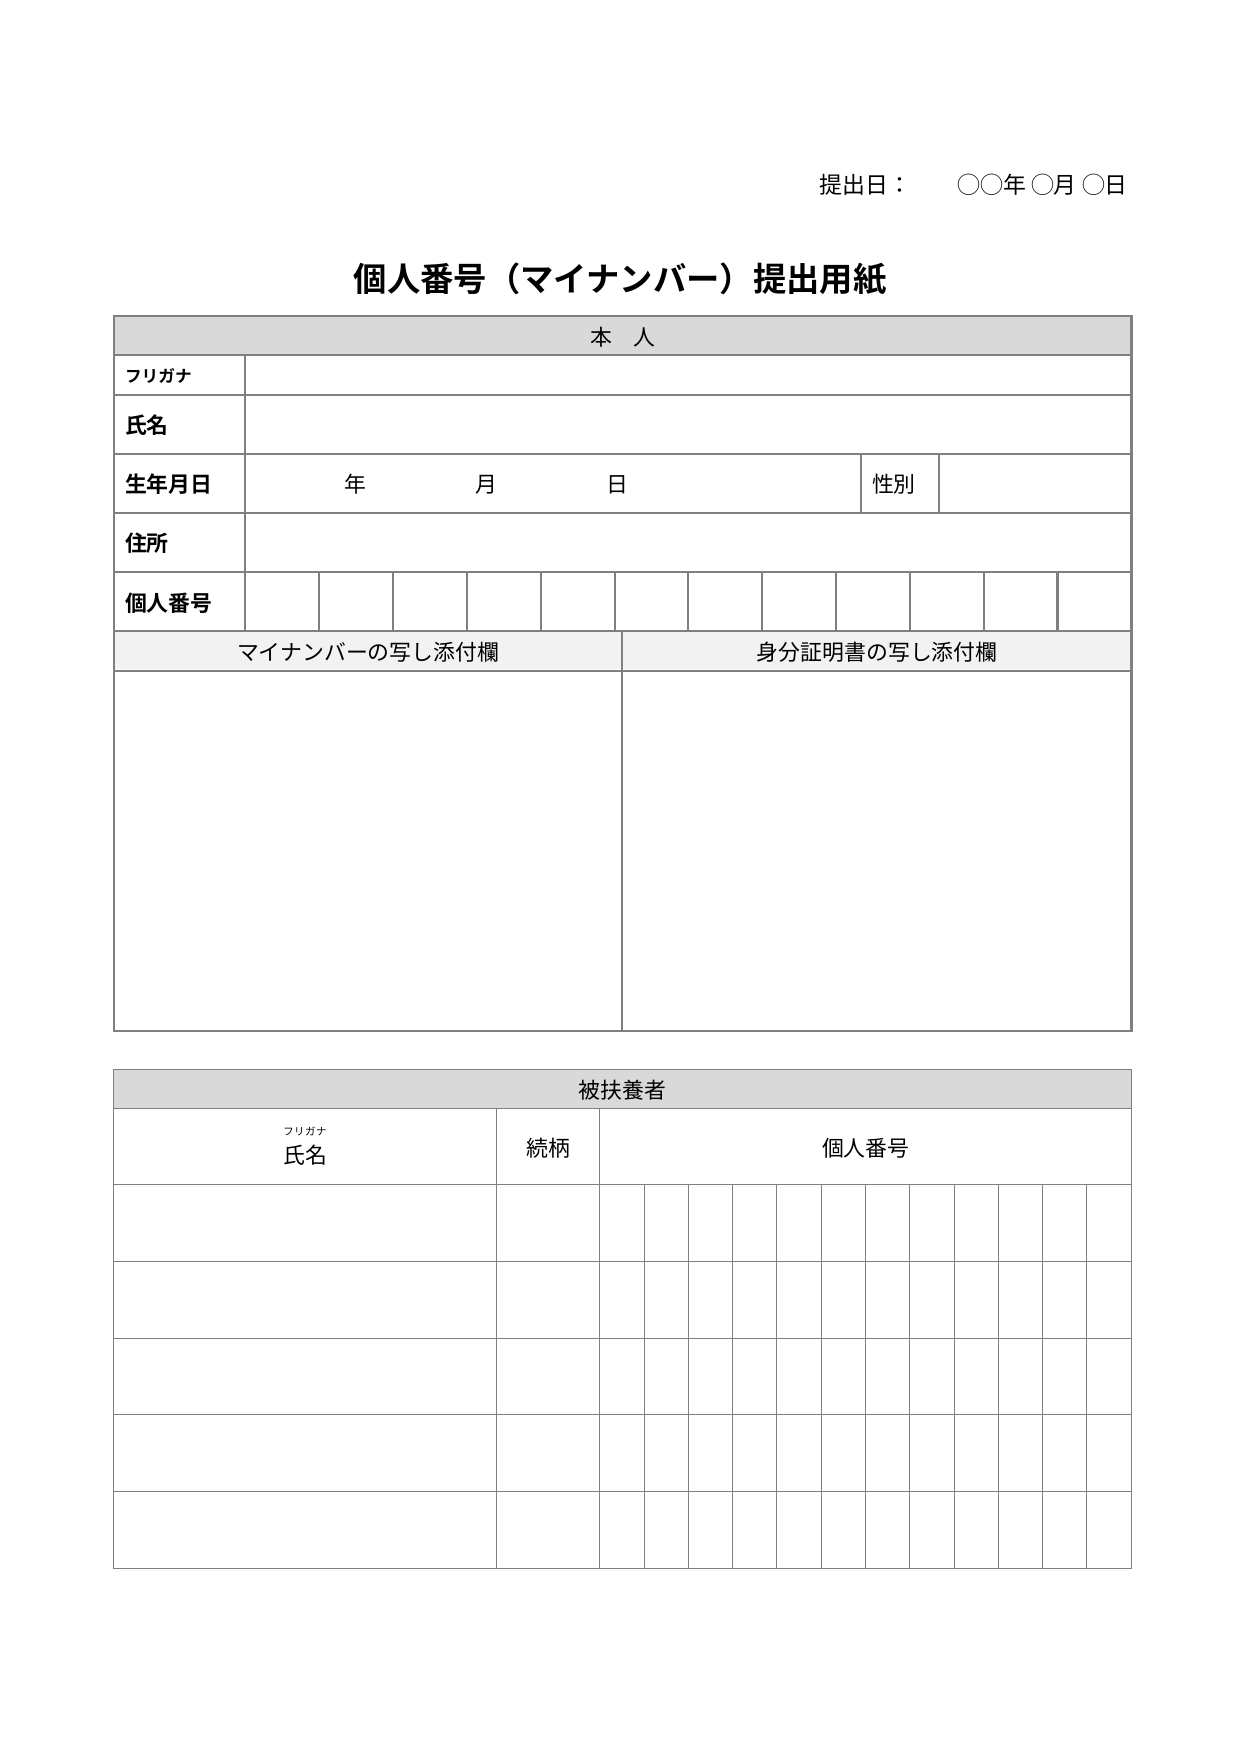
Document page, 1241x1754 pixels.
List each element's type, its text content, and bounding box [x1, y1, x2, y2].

table_cell [246, 396, 1130, 453]
table_cell [497, 1262, 599, 1337]
table_cell [910, 1185, 954, 1261]
table_cell [689, 1415, 732, 1491]
table_cell [777, 1492, 821, 1568]
table_cell [645, 1415, 688, 1491]
table_cell [600, 1185, 644, 1261]
table_cell [246, 356, 1130, 394]
table_cell [866, 1492, 909, 1568]
table_cell [114, 1109, 496, 1184]
table_cell [115, 672, 621, 1030]
table_cell [733, 1415, 776, 1491]
table_cell 氏名 [115, 396, 244, 453]
table_cell [497, 1185, 599, 1261]
table_cell [999, 1185, 1042, 1261]
table_cell [689, 1262, 732, 1337]
table_cell 性別 [862, 455, 938, 512]
table_cell [733, 1185, 776, 1261]
table_cell [910, 1415, 954, 1491]
table_cell [866, 1262, 909, 1337]
table_cell [910, 1339, 954, 1414]
table_cell [689, 573, 761, 630]
table_cell マイナンバーの写し添付欄 [115, 632, 621, 669]
table_cell [114, 1492, 496, 1568]
table_cell [394, 573, 466, 630]
table_cell [114, 1339, 496, 1414]
table_cell [1087, 1415, 1131, 1491]
table_cell 続柄 [497, 1109, 599, 1184]
table_cell [940, 455, 1130, 512]
table_cell [999, 1262, 1042, 1337]
table_cell [645, 1339, 688, 1414]
table_cell [1043, 1262, 1086, 1337]
table_cell [542, 573, 614, 630]
table_cell [1087, 1339, 1131, 1414]
table_cell [822, 1185, 865, 1261]
table_cell [866, 1339, 909, 1414]
table_cell [600, 1262, 644, 1337]
table_cell [910, 1492, 954, 1568]
table_cell [837, 573, 909, 630]
table_cell [733, 1262, 776, 1337]
table_cell [866, 1185, 909, 1261]
table_cell [822, 1339, 865, 1414]
table_cell [955, 1415, 998, 1491]
table_cell [999, 1492, 1042, 1568]
table_cell [911, 573, 983, 630]
table_cell [689, 1185, 732, 1261]
table_header 本 人 [115, 317, 1130, 354]
table_cell [910, 1262, 954, 1337]
table_cell 住所 [115, 514, 244, 571]
table_cell [999, 1415, 1042, 1491]
table_cell [497, 1415, 599, 1491]
table_cell [616, 573, 687, 630]
table_cell 生年月日 [115, 455, 244, 512]
table_cell [777, 1185, 821, 1261]
table_cell [733, 1339, 776, 1414]
table_cell [645, 1262, 688, 1337]
table_cell [1087, 1185, 1131, 1261]
text 提出日： ◯◯年 ◯月 ◯日 [112, 164, 1128, 202]
table_cell [1043, 1415, 1086, 1491]
table_cell 個人番号 [115, 573, 244, 630]
table_cell 身分証明書の写し添付欄 [623, 632, 1130, 669]
table_cell [1043, 1492, 1086, 1568]
table_cell [1059, 573, 1130, 630]
table_cell [246, 514, 1130, 571]
table_cell [689, 1492, 732, 1568]
table_cell [468, 573, 540, 630]
table_cell [822, 1262, 865, 1337]
table_cell [777, 1415, 821, 1491]
table_cell [955, 1262, 998, 1337]
table_cell [246, 573, 318, 630]
table_cell [955, 1339, 998, 1414]
table_cell [600, 1415, 644, 1491]
table_cell [1043, 1185, 1086, 1261]
text 個人番号（マイナンバー）提出用紙 [112, 239, 1128, 314]
table_cell [623, 672, 1130, 1030]
table_cell [1043, 1339, 1086, 1414]
table_cell [822, 1415, 865, 1491]
table_cell [645, 1185, 688, 1261]
table_cell [114, 1415, 496, 1491]
table_cell [1087, 1262, 1131, 1337]
table_cell [497, 1339, 599, 1414]
table_cell [600, 1339, 644, 1414]
table_cell [114, 1262, 496, 1337]
table_cell [985, 573, 1056, 630]
table_cell [600, 1492, 644, 1568]
table_cell フリガナ [115, 356, 244, 394]
table_cell [777, 1339, 821, 1414]
table_cell [866, 1415, 909, 1491]
table_cell [320, 573, 392, 630]
table_cell [497, 1492, 599, 1568]
table_cell [999, 1339, 1042, 1414]
table_cell [955, 1492, 998, 1568]
table_cell [689, 1339, 732, 1414]
table_cell 年 月 日 [246, 455, 860, 512]
table_cell [822, 1492, 865, 1568]
table_cell [955, 1185, 998, 1261]
table_cell [763, 573, 835, 630]
table_header 被扶養者 [114, 1070, 1131, 1108]
table_cell [645, 1492, 688, 1568]
table_cell [1087, 1492, 1131, 1568]
table_cell 個人番号 [600, 1109, 1131, 1184]
table_cell [777, 1262, 821, 1337]
table_cell [733, 1492, 776, 1568]
table_cell [114, 1185, 496, 1261]
